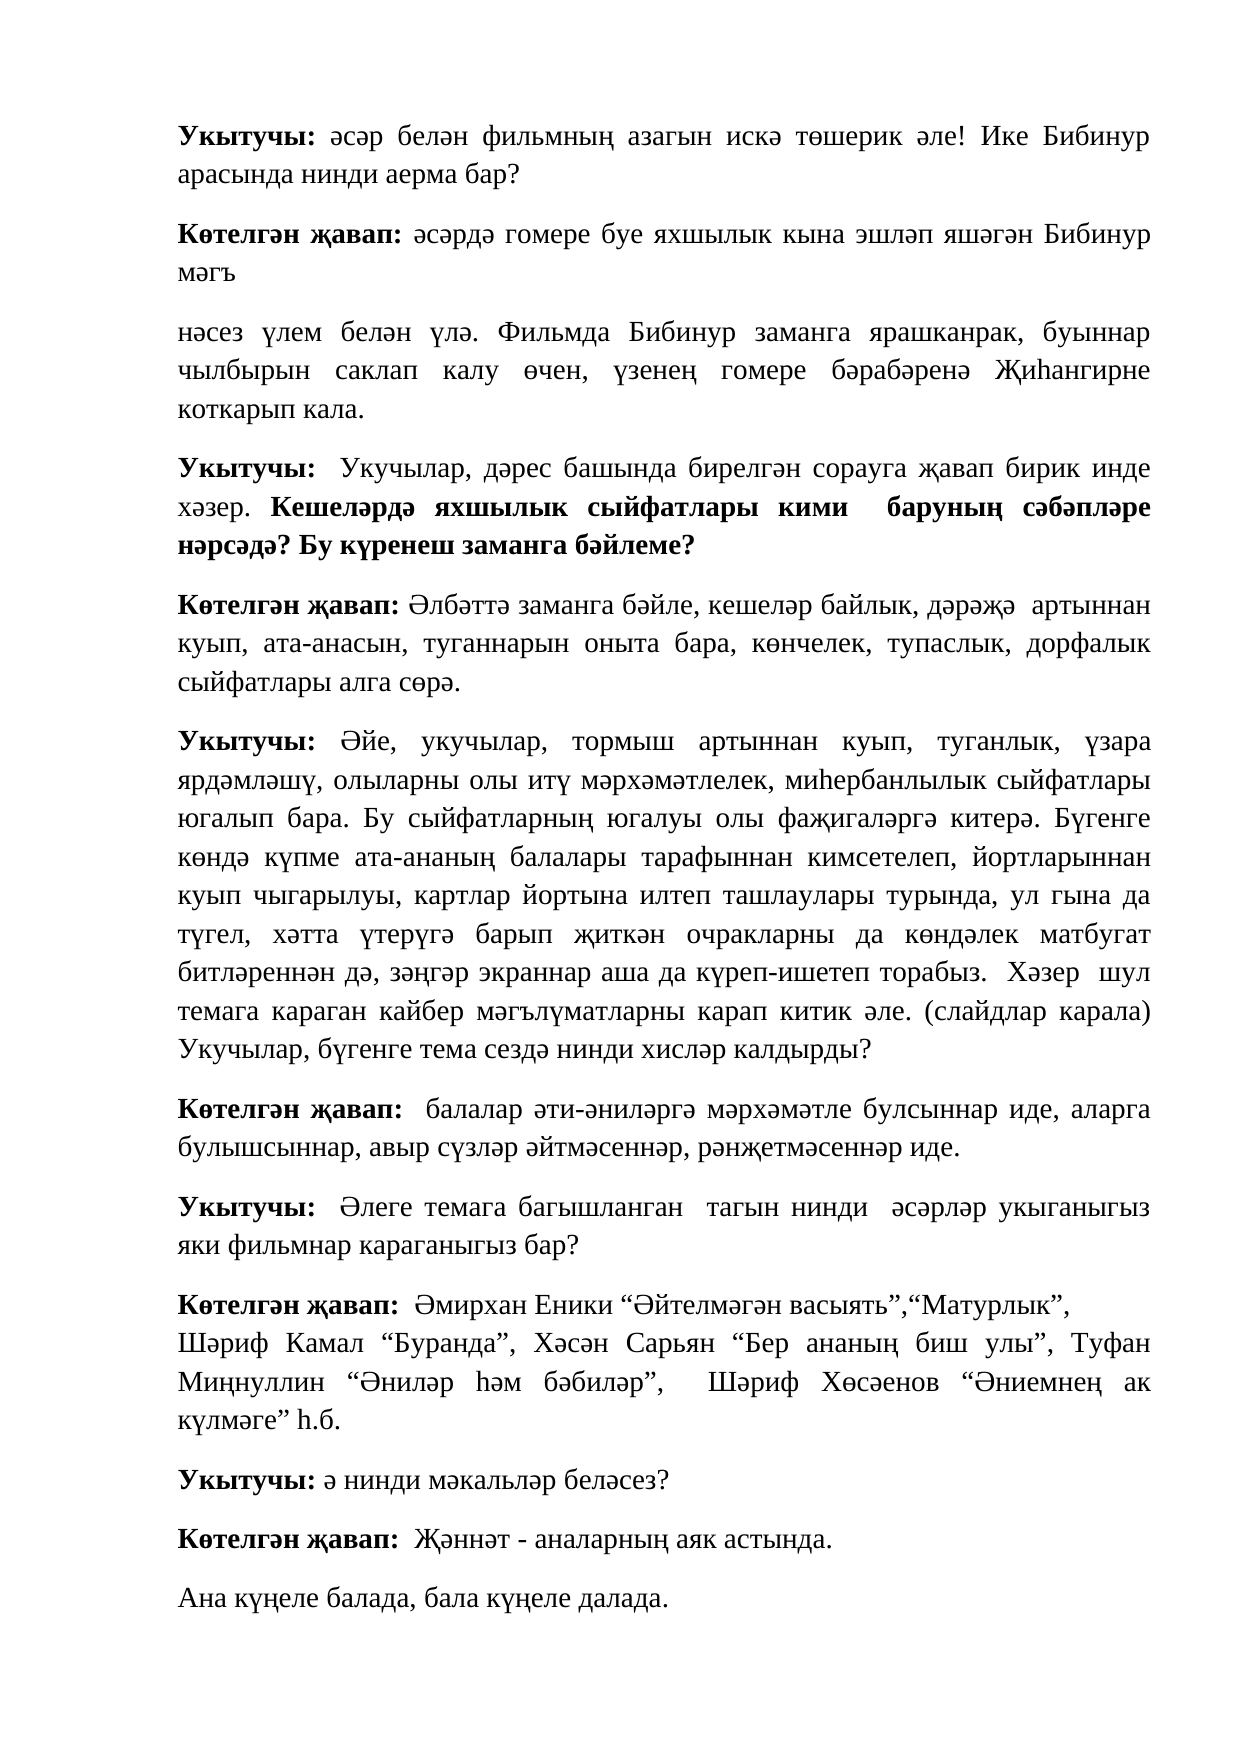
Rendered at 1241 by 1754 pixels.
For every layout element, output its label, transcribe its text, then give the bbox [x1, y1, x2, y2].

text Көтелгән җавап: Әмирхан Еники “Әйтелмәгән васыять”,“Матурлык”, [177, 1287, 1152, 1320]
text Көтелгән җавап: Әлбәттә заманга бәйле, кешеләр байлык, дәрәҗә артыннан куып, ата-анасын, туганнарын оныта бара, көнчелек, тупаслык, дорфалык сыйфатлары алга сөрә. [177, 587, 1152, 697]
text нәсез үлем белән үлә. Фильмда Бибинур заманга ярашканрак, буыннар чылбырын саклап калу өчен, үзенең гомере бәрабәренә Җиһангирне коткарып кала. [177, 314, 1152, 424]
text Укытучы: әсәр белән фильмның азагын искә төшерик әле! Ике Бибинур арасында нинди аерма бар? [177, 118, 1152, 190]
text Ана күңеле балада, бала күңеле далада. [177, 1581, 1152, 1614]
text Укытучы: Укучылар, дәрес башында бирелгән сорауга җавап бирик инде хәзер. Кешеләрдә яхшылык сыйфатлары кими баруның сәбәпләре нәрсәдә? Бу күренеш заманга бәйлеме? [177, 450, 1152, 561]
text Укытучы: Әлеге темага багышланган тагын нинди әсәрләр укыганыгыз яки фильмнар караганыгыз бар? [177, 1189, 1152, 1261]
text Көтелгән җавап: әсәрдә гомере буе яхшылык кына эшләп яшәгән Бибинур мәгъ [177, 216, 1152, 288]
text Көтелгән җавап: Җәннәт - аналарның аяк астында. [177, 1521, 1152, 1555]
text Укытучы: Әйе, укучылар, тормыш артыннан куып, туганлык, үзара ярдәмләшү, олыларны олы итү мәрхәмәтлелек, миһербанлылык сыйфатлары югалып бара. Бу сыйфатларның югалуы олы фаҗигаләргә китерә. Бүгенге көндә күпме ата-ананың балалары тарафыннан кимсетелеп, йортларыннан куып чыгарылуы, картлар йортына илтеп ташлаулары турында, ул гына да түгел, хәтта үтерүгә барып җиткән очракларны да көндәлек матбугат битләреннән дә, зәңгәр экраннар аша да күреп-ишетеп торабыз. Хәзер шул темага караган кайбер мәгълүматларны карап китик әле. (слайдлар карала) Укучылар, бүгенге тема сездә нинди хисләр калдырды? [177, 723, 1152, 1065]
text Укытучы: ә нинди мәкальләр беләсез? [177, 1462, 1152, 1495]
text Шәриф Камал “Буранда”, Хәсән Сарьян “Бер ананың биш улы”, Туфан Миңнуллин “Әниләр һәм бәбиләр”, Шәриф Хөсәенов “Әниемнең ак күлмәге” һ.б. [177, 1325, 1152, 1436]
text Көтелгән җавап: балалар әти-әниләргә мәрхәмәтле булсыннар иде, аларга булышсыннар, авыр сүзләр әйтмәсеннәр, рәнҗетмәсеннәр иде. [177, 1091, 1152, 1163]
